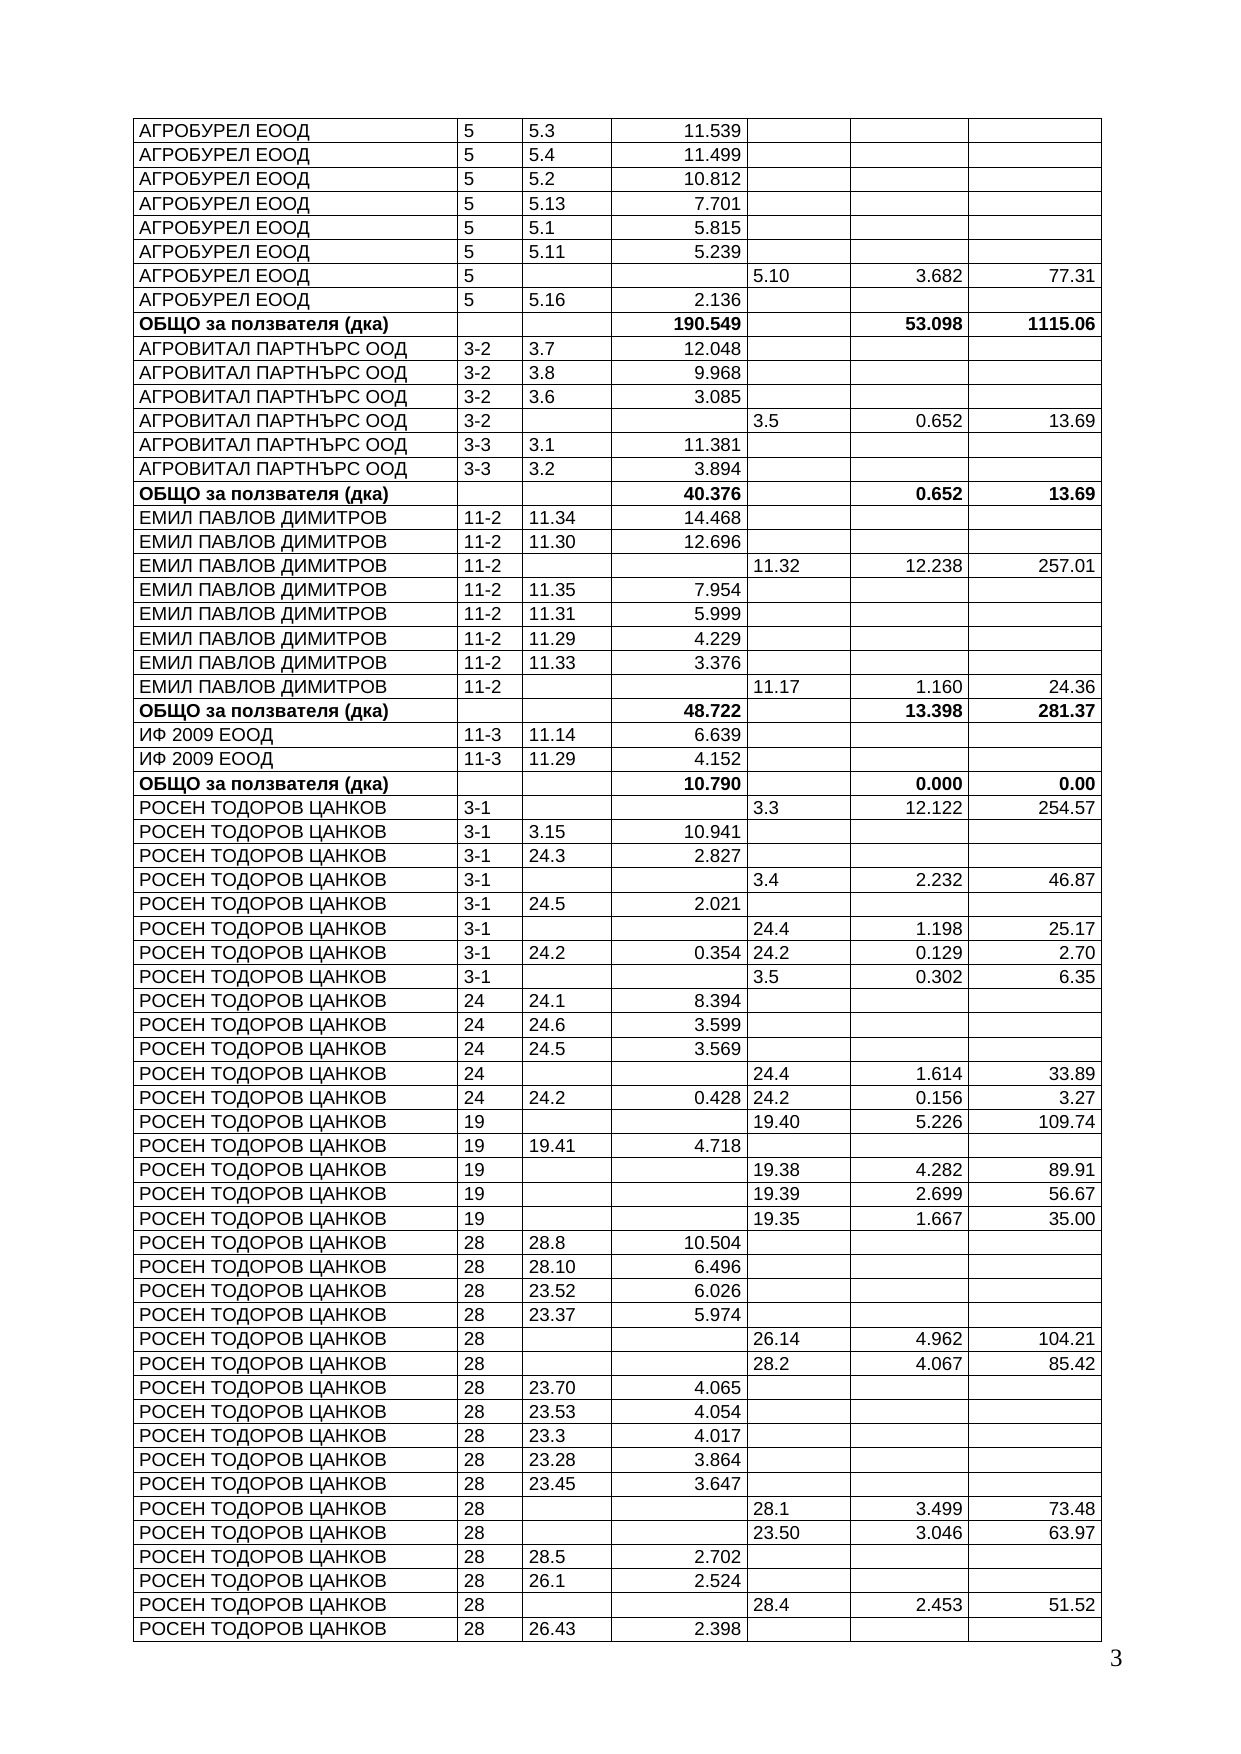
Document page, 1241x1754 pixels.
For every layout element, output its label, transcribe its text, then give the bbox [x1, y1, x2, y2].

table_cell ЕМИЛ ПАВЛОВ ДИМИТРОВ [134, 554, 457, 577]
table_cell АГРОБУРЕЛ ЕООД [134, 264, 457, 287]
table_cell [523, 554, 611, 577]
table_cell АГРОБУРЕЛ ЕООД [134, 240, 457, 263]
table_cell 51.52 [969, 1593, 1101, 1616]
table_cell 26.1 [523, 1569, 611, 1592]
table_cell 11-2 [458, 578, 522, 601]
table_cell 19 [458, 1110, 522, 1133]
table_cell АГРОБУРЕЛ ЕООД [134, 288, 457, 311]
table_cell [748, 1038, 850, 1061]
table_cell [748, 337, 850, 360]
table_cell [523, 264, 611, 287]
table_cell РОСЕН ТОДОРОВ ЦАНКОВ [134, 1497, 457, 1520]
table_cell 11-3 [458, 748, 522, 771]
table_cell [748, 1376, 850, 1399]
table_cell 5 [458, 119, 522, 142]
table_cell 3-1 [458, 844, 522, 867]
table_cell [612, 796, 747, 819]
table_cell 3.5 [748, 965, 850, 988]
table_cell ЕМИЛ ПАВЛОВ ДИМИТРОВ [134, 578, 457, 601]
table_cell РОСЕН ТОДОРОВ ЦАНКОВ [134, 1473, 457, 1496]
table_cell 2.827 [612, 844, 747, 867]
table_cell [748, 288, 850, 311]
table_cell [523, 1110, 611, 1133]
table_cell 5.3 [523, 119, 611, 142]
table_cell [851, 458, 968, 481]
table_cell 10.504 [612, 1231, 747, 1254]
table_cell [748, 119, 850, 142]
table_cell 5.974 [612, 1303, 747, 1326]
table_cell 28 [458, 1473, 522, 1496]
table_cell 5 [458, 240, 522, 263]
table_cell 26.43 [523, 1618, 611, 1641]
table_cell 254.57 [969, 796, 1101, 819]
table_cell [748, 1303, 850, 1326]
table_cell [748, 143, 850, 166]
table_cell [523, 1497, 611, 1520]
table_cell 3-2 [458, 337, 522, 360]
table_cell 257.01 [969, 554, 1101, 577]
table_cell [748, 1473, 850, 1496]
table_cell 5.11 [523, 240, 611, 263]
table_cell 11.381 [612, 433, 747, 456]
table_cell 24 [458, 1062, 522, 1085]
table_cell 19.38 [748, 1158, 850, 1181]
table_cell 10.790 [612, 772, 747, 795]
table_cell 5.815 [612, 216, 747, 239]
table_cell [851, 1569, 968, 1592]
table_cell 28 [458, 1424, 522, 1447]
table_cell [969, 1424, 1101, 1447]
table_cell [748, 1013, 850, 1036]
table_cell 28 [458, 1448, 522, 1471]
table_cell 40.376 [612, 482, 747, 505]
table_cell РОСЕН ТОДОРОВ ЦАНКОВ [134, 1062, 457, 1085]
table_cell 77.31 [969, 264, 1101, 287]
table_cell 3.569 [612, 1038, 747, 1061]
table_cell 11.499 [612, 143, 747, 166]
table_cell 28 [458, 1618, 522, 1641]
table_cell 23.28 [523, 1448, 611, 1471]
table_cell [851, 506, 968, 529]
table_cell [748, 506, 850, 529]
table_cell 3.1 [523, 433, 611, 456]
table_cell 28 [458, 1376, 522, 1399]
table_cell [851, 337, 968, 360]
table_cell 11.32 [748, 554, 850, 577]
table_cell 5.4 [523, 143, 611, 166]
table_cell [851, 288, 968, 311]
table_cell 23.3 [523, 1424, 611, 1447]
table_cell 3-2 [458, 361, 522, 384]
table_cell [748, 989, 850, 1012]
table_cell [748, 627, 850, 650]
table_cell [458, 772, 522, 795]
table_cell РОСЕН ТОДОРОВ ЦАНКОВ [134, 893, 457, 916]
table_cell 3.085 [612, 385, 747, 408]
table_cell [969, 506, 1101, 529]
table_cell [851, 168, 968, 191]
table_cell [969, 1376, 1101, 1399]
table_cell РОСЕН ТОДОРОВ ЦАНКОВ [134, 1086, 457, 1109]
table_cell [458, 482, 522, 505]
table_cell РОСЕН ТОДОРОВ ЦАНКОВ [134, 1013, 457, 1036]
table_cell 24.2 [748, 1086, 850, 1109]
table_cell [523, 868, 611, 891]
table_cell 0.652 [851, 409, 968, 432]
table_cell 23.53 [523, 1400, 611, 1423]
table_cell [748, 820, 850, 843]
table_cell 28.4 [748, 1593, 850, 1616]
table_cell 4.054 [612, 1400, 747, 1423]
table_cell 6.35 [969, 965, 1101, 988]
table_cell 48.722 [612, 699, 747, 722]
table_cell 0.156 [851, 1086, 968, 1109]
table_cell 46.87 [969, 868, 1101, 891]
table_cell [851, 1424, 968, 1447]
table_cell [523, 965, 611, 988]
table_cell 0.652 [851, 482, 968, 505]
table_cell РОСЕН ТОДОРОВ ЦАНКОВ [134, 1158, 457, 1181]
table_cell 2.702 [612, 1545, 747, 1568]
table_cell 11.33 [523, 651, 611, 674]
table_cell [748, 772, 850, 795]
table_cell 19 [458, 1158, 522, 1181]
table_cell [851, 1038, 968, 1061]
table_cell [748, 1279, 850, 1302]
table_cell 11.29 [523, 627, 611, 650]
table_cell 23.52 [523, 1279, 611, 1302]
table_cell 5 [458, 168, 522, 191]
table_cell 11-2 [458, 627, 522, 650]
table_cell [748, 1255, 850, 1278]
table_cell [969, 1400, 1101, 1423]
table_cell [523, 409, 611, 432]
table_cell 25.17 [969, 917, 1101, 940]
table_cell 0.00 [969, 772, 1101, 795]
table_cell 12.048 [612, 337, 747, 360]
table_cell 4.282 [851, 1158, 968, 1181]
table_cell [969, 723, 1101, 746]
table_cell 3-1 [458, 796, 522, 819]
table_cell [969, 1303, 1101, 1326]
table_cell АГРОВИТАЛ ПАРТНЪРС ООД [134, 337, 457, 360]
table_cell 24.4 [748, 1062, 850, 1085]
table_cell 3-1 [458, 820, 522, 843]
table_cell 73.48 [969, 1497, 1101, 1520]
table_cell 10.941 [612, 820, 747, 843]
table_cell 1.614 [851, 1062, 968, 1085]
table_cell 104.21 [969, 1328, 1101, 1351]
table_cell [134, 1618, 457, 1641]
table_cell АГРОБУРЕЛ ЕООД [134, 192, 457, 215]
table_cell [748, 482, 850, 505]
table_cell 2.524 [612, 1569, 747, 1592]
table_cell [969, 119, 1101, 142]
table_cell 19.35 [748, 1207, 850, 1230]
table_cell 5.999 [612, 603, 747, 626]
table_cell 28 [458, 1231, 522, 1254]
table_cell [748, 1618, 850, 1641]
table_cell 3-2 [458, 385, 522, 408]
table_cell РОСЕН ТОДОРОВ ЦАНКОВ [134, 1569, 457, 1592]
table_cell РОСЕН ТОДОРОВ ЦАНКОВ [134, 844, 457, 867]
table_cell 28.10 [523, 1255, 611, 1278]
table_cell 10.812 [612, 168, 747, 191]
table_cell [748, 1448, 850, 1471]
table_cell [969, 1569, 1101, 1592]
table_cell ЕМИЛ ПАВЛОВ ДИМИТРОВ [134, 530, 457, 553]
table_cell 24.3 [523, 844, 611, 867]
table_cell [612, 1593, 747, 1616]
table_cell [851, 143, 968, 166]
table_cell 24.1 [523, 989, 611, 1012]
table_cell ОБЩО за ползвателя (дка) [134, 699, 457, 722]
table_cell 13.69 [969, 409, 1101, 432]
table_cell 5 [458, 216, 522, 239]
table_cell [523, 1593, 611, 1616]
table_cell [851, 1376, 968, 1399]
table_cell 0.302 [851, 965, 968, 988]
table_cell 4.017 [612, 1424, 747, 1447]
table_cell [612, 1352, 747, 1375]
table_cell [851, 1473, 968, 1496]
table_cell [969, 530, 1101, 553]
table_cell [851, 1448, 968, 1471]
table_cell 2.232 [851, 868, 968, 891]
table_cell ИФ 2009 ЕООД [134, 748, 457, 771]
table_cell [748, 1400, 850, 1423]
table_cell [612, 675, 747, 698]
table_cell [851, 1279, 968, 1302]
table_cell [851, 433, 968, 456]
table_cell [748, 893, 850, 916]
table_cell 2.70 [969, 941, 1101, 964]
table_cell 3-1 [458, 868, 522, 891]
table_cell 26.14 [748, 1328, 850, 1351]
table_cell 28 [458, 1328, 522, 1351]
table_cell РОСЕН ТОДОРОВ ЦАНКОВ [134, 917, 457, 940]
table_cell 24 [458, 1038, 522, 1061]
table_cell РОСЕН ТОДОРОВ ЦАНКОВ [134, 1328, 457, 1351]
table_cell ЕМИЛ ПАВЛОВ ДИМИТРОВ [134, 651, 457, 674]
table_cell [748, 723, 850, 746]
table_cell [523, 1352, 611, 1375]
table_cell [458, 313, 522, 336]
table_cell 5.226 [851, 1110, 968, 1133]
table_cell ЕМИЛ ПАВЛОВ ДИМИТРОВ [134, 506, 457, 529]
table_cell 5.16 [523, 288, 611, 311]
table_cell [969, 458, 1101, 481]
table_cell [748, 578, 850, 601]
table_cell 24 [458, 1086, 522, 1109]
table_cell [748, 385, 850, 408]
table_cell 4.152 [612, 748, 747, 771]
table_cell 19 [458, 1134, 522, 1157]
table_cell 2.453 [851, 1593, 968, 1616]
table_cell 3.682 [851, 264, 968, 287]
table_cell ИФ 2009 ЕООД [134, 723, 457, 746]
table_cell [748, 433, 850, 456]
table_cell [851, 530, 968, 553]
table_cell 28 [458, 1352, 522, 1375]
table_cell 3-3 [458, 433, 522, 456]
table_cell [134, 1593, 457, 1616]
table_cell [748, 1545, 850, 1568]
table_cell [969, 433, 1101, 456]
table_cell 2.699 [851, 1183, 968, 1206]
table_cell 24.5 [523, 1038, 611, 1061]
table_cell [851, 1400, 968, 1423]
table_cell 3.894 [612, 458, 747, 481]
table_cell ЕМИЛ ПАВЛОВ ДИМИТРОВ [134, 627, 457, 650]
table_cell РОСЕН ТОДОРОВ ЦАНКОВ [134, 989, 457, 1012]
table_cell 2.398 [612, 1618, 747, 1641]
table_cell [851, 361, 968, 384]
table_cell 3.3 [748, 796, 850, 819]
table_cell 28 [458, 1593, 522, 1616]
table_cell 3-2 [458, 409, 522, 432]
table_cell 63.97 [969, 1521, 1101, 1544]
table_cell [748, 603, 850, 626]
table_cell [851, 1618, 968, 1641]
table_cell 11.17 [748, 675, 850, 698]
table_cell 4.067 [851, 1352, 968, 1375]
table_cell [748, 748, 850, 771]
table_cell 3.046 [851, 1521, 968, 1544]
table_cell 19 [458, 1183, 522, 1206]
table_cell [969, 1279, 1101, 1302]
table_cell АГРОБУРЕЛ ЕООД [134, 168, 457, 191]
table_cell 3.647 [612, 1473, 747, 1496]
table_cell 24.2 [523, 941, 611, 964]
table_cell 11.35 [523, 578, 611, 601]
table_cell РОСЕН ТОДОРОВ ЦАНКОВ [134, 1038, 457, 1061]
table_cell [748, 530, 850, 553]
table_cell [851, 748, 968, 771]
table_cell 11-2 [458, 603, 522, 626]
table_cell 3.499 [851, 1497, 968, 1520]
table_cell [969, 651, 1101, 674]
table_cell [748, 1569, 850, 1592]
table_cell 0.354 [612, 941, 747, 964]
table_cell [612, 1158, 747, 1181]
table_cell ОБЩО за ползвателя (дка) [134, 482, 457, 505]
table_cell 4.229 [612, 627, 747, 650]
table_cell 3.376 [612, 651, 747, 674]
table_cell [748, 168, 850, 191]
table_cell [748, 240, 850, 263]
table_cell АГРОВИТАЛ ПАРТНЪРС ООД [134, 458, 457, 481]
table_cell [969, 627, 1101, 650]
table_cell 4.718 [612, 1134, 747, 1157]
table_cell [523, 1183, 611, 1206]
table_cell [851, 820, 968, 843]
table_cell [523, 482, 611, 505]
table_cell 11-2 [458, 506, 522, 529]
table_cell 24.2 [523, 1086, 611, 1109]
table_cell [748, 699, 850, 722]
table_cell 11.31 [523, 603, 611, 626]
table_cell 281.37 [969, 699, 1101, 722]
table_cell РОСЕН ТОДОРОВ ЦАНКОВ [134, 965, 457, 988]
table_cell 28 [458, 1400, 522, 1423]
table_cell ЕМИЛ ПАВЛОВ ДИМИТРОВ [134, 603, 457, 626]
table_cell 28 [458, 1303, 522, 1326]
table_cell [523, 1062, 611, 1085]
table_cell 0.129 [851, 941, 968, 964]
table_cell [969, 603, 1101, 626]
table_cell 7.701 [612, 192, 747, 215]
table_cell 3.5 [748, 409, 850, 432]
table_cell РОСЕН ТОДОРОВ ЦАНКОВ [134, 1183, 457, 1206]
table_cell РОСЕН ТОДОРОВ ЦАНКОВ [134, 1400, 457, 1423]
table_cell 28.1 [748, 1497, 850, 1520]
table_cell [851, 216, 968, 239]
table_cell [851, 1545, 968, 1568]
table_cell [748, 361, 850, 384]
table_cell [851, 651, 968, 674]
table_cell 5.13 [523, 192, 611, 215]
table_cell 28 [458, 1497, 522, 1520]
table_cell 11.14 [523, 723, 611, 746]
table_cell [851, 578, 968, 601]
table_cell 3.4 [748, 868, 850, 891]
table_cell 3-1 [458, 917, 522, 940]
table_cell 3-1 [458, 941, 522, 964]
table_cell [851, 1255, 968, 1278]
table_cell АГРОБУРЕЛ ЕООД [134, 143, 457, 166]
table_cell 1115.06 [969, 313, 1101, 336]
table_cell [523, 917, 611, 940]
table_cell [969, 989, 1101, 1012]
table_cell 6.026 [612, 1279, 747, 1302]
table_cell [523, 313, 611, 336]
table_cell РОСЕН ТОДОРОВ ЦАНКОВ [134, 868, 457, 891]
table_cell 12.122 [851, 796, 968, 819]
table_cell [969, 240, 1101, 263]
table_cell 3.15 [523, 820, 611, 843]
table_cell 11.30 [523, 530, 611, 553]
table_cell [851, 989, 968, 1012]
table_cell РОСЕН ТОДОРОВ ЦАНКОВ [134, 1545, 457, 1568]
table_cell РОСЕН ТОДОРОВ ЦАНКОВ [134, 1424, 457, 1447]
table_cell 0.000 [851, 772, 968, 795]
table_cell [851, 1013, 968, 1036]
table_cell 28 [458, 1545, 522, 1568]
table_cell 24.36 [969, 675, 1101, 698]
table_cell [612, 1328, 747, 1351]
table_cell 11.34 [523, 506, 611, 529]
table_cell АГРОБУРЕЛ ЕООД [134, 119, 457, 142]
table_cell [969, 1618, 1101, 1641]
table_cell 3.599 [612, 1013, 747, 1036]
table_cell [612, 868, 747, 891]
table_cell [748, 216, 850, 239]
table_cell 24 [458, 989, 522, 1012]
table_cell АГРОВИТАЛ ПАРТНЪРС ООД [134, 361, 457, 384]
table_cell 85.42 [969, 1352, 1101, 1375]
table_cell [523, 772, 611, 795]
table_cell 3.27 [969, 1086, 1101, 1109]
table_cell [969, 1473, 1101, 1496]
table_cell 5 [458, 192, 522, 215]
table_cell 11-2 [458, 554, 522, 577]
table_cell [969, 143, 1101, 166]
table_cell РОСЕН ТОДОРОВ ЦАНКОВ [134, 1110, 457, 1133]
table_cell 2.136 [612, 288, 747, 311]
table_cell [969, 578, 1101, 601]
table_cell [748, 313, 850, 336]
table_cell 5.10 [748, 264, 850, 287]
table_cell [612, 409, 747, 432]
table_cell 11-2 [458, 530, 522, 553]
table_cell 89.91 [969, 1158, 1101, 1181]
table_cell 28 [458, 1569, 522, 1592]
table_cell 33.89 [969, 1062, 1101, 1085]
table_cell РОСЕН ТОДОРОВ ЦАНКОВ [134, 1448, 457, 1471]
table_cell РОСЕН ТОДОРОВ ЦАНКОВ [134, 1255, 457, 1278]
table_cell 23.37 [523, 1303, 611, 1326]
table_cell 53.098 [851, 313, 968, 336]
table_cell РОСЕН ТОДОРОВ ЦАНКОВ [134, 1279, 457, 1302]
table_cell РОСЕН ТОДОРОВ ЦАНКОВ [134, 1521, 457, 1544]
table_cell 28 [458, 1255, 522, 1278]
table_cell [851, 1134, 968, 1157]
table_cell 1.198 [851, 917, 968, 940]
table_cell 3.7 [523, 337, 611, 360]
table_cell [612, 1207, 747, 1230]
table_cell 13.69 [969, 482, 1101, 505]
table_cell 5 [458, 264, 522, 287]
table_cell [969, 385, 1101, 408]
table_cell 28.2 [748, 1352, 850, 1375]
table_cell АГРОВИТАЛ ПАРТНЪРС ООД [134, 433, 457, 456]
table_cell 24 [458, 1013, 522, 1036]
table_cell ЕМИЛ ПАВЛОВ ДИМИТРОВ [134, 675, 457, 698]
table_cell [969, 1134, 1101, 1157]
table_cell 2.021 [612, 893, 747, 916]
table_cell [748, 1134, 850, 1157]
table_cell 7.954 [612, 578, 747, 601]
table_cell [612, 965, 747, 988]
table_cell РОСЕН ТОДОРОВ ЦАНКОВ [134, 1207, 457, 1230]
table_cell [612, 1497, 747, 1520]
table_cell 5 [458, 288, 522, 311]
table_cell [969, 288, 1101, 311]
table_cell [851, 893, 968, 916]
table_cell 5.239 [612, 240, 747, 263]
table_cell [748, 1231, 850, 1254]
table_cell 24.6 [523, 1013, 611, 1036]
table_cell [612, 1110, 747, 1133]
table_cell [851, 385, 968, 408]
table_cell 13.398 [851, 699, 968, 722]
table_cell 3.8 [523, 361, 611, 384]
table_cell [612, 264, 747, 287]
table_cell 19.40 [748, 1110, 850, 1133]
table_cell 11.29 [523, 748, 611, 771]
table_cell ОБЩО за ползвателя (дка) [134, 313, 457, 336]
table_cell [523, 1207, 611, 1230]
table_cell 0.428 [612, 1086, 747, 1109]
table_cell 24.5 [523, 893, 611, 916]
table_cell 23.70 [523, 1376, 611, 1399]
table_cell [458, 699, 522, 722]
table_cell РОСЕН ТОДОРОВ ЦАНКОВ [134, 820, 457, 843]
table_cell РОСЕН ТОДОРОВ ЦАНКОВ [134, 941, 457, 964]
table_cell АГРОВИТАЛ ПАРТНЪРС ООД [134, 409, 457, 432]
table_cell 3-3 [458, 458, 522, 481]
table_cell РОСЕН ТОДОРОВ ЦАНКОВ [134, 1352, 457, 1375]
table_cell 14.468 [612, 506, 747, 529]
table_cell [612, 1183, 747, 1206]
table_cell [969, 893, 1101, 916]
table_cell 28 [458, 1279, 522, 1302]
table_cell 11-2 [458, 675, 522, 698]
table_cell [851, 119, 968, 142]
table_cell [969, 1448, 1101, 1471]
table_cell 19 [458, 1207, 522, 1230]
table_cell [851, 627, 968, 650]
table_cell 19.39 [748, 1183, 850, 1206]
table_cell РОСЕН ТОДОРОВ ЦАНКОВ [134, 1231, 457, 1254]
table_cell 28 [458, 1521, 522, 1544]
table_cell 28.8 [523, 1231, 611, 1254]
table_cell 12.696 [612, 530, 747, 553]
table_cell [612, 917, 747, 940]
table_cell 35.00 [969, 1207, 1101, 1230]
table_cell [851, 1303, 968, 1326]
table_cell [851, 723, 968, 746]
table_cell 11-3 [458, 723, 522, 746]
table_cell 5 [458, 143, 522, 166]
table_cell РОСЕН ТОДОРОВ ЦАНКОВ [134, 1376, 457, 1399]
table_cell [523, 699, 611, 722]
table_cell [612, 1521, 747, 1544]
table_cell 11-2 [458, 651, 522, 674]
table_cell [612, 554, 747, 577]
table_cell 24.4 [748, 917, 850, 940]
table_cell 3.864 [612, 1448, 747, 1471]
table_cell [523, 675, 611, 698]
table_cell [748, 651, 850, 674]
table_cell РОСЕН ТОДОРОВ ЦАНКОВ [134, 796, 457, 819]
table_cell 190.549 [612, 313, 747, 336]
table_cell ОБЩО за ползвателя (дка) [134, 772, 457, 795]
table_cell 23.45 [523, 1473, 611, 1496]
table_cell 1.160 [851, 675, 968, 698]
table_cell [969, 192, 1101, 215]
table_cell 11.539 [612, 119, 747, 142]
table_cell [851, 192, 968, 215]
table_cell 56.67 [969, 1183, 1101, 1206]
table_cell 12.238 [851, 554, 968, 577]
table_cell [851, 844, 968, 867]
table_cell [969, 337, 1101, 360]
table_cell 6.639 [612, 723, 747, 746]
table_cell 5.2 [523, 168, 611, 191]
table_cell РОСЕН ТОДОРОВ ЦАНКОВ [134, 1303, 457, 1326]
table_cell [969, 844, 1101, 867]
table_cell [969, 216, 1101, 239]
table_cell 3-1 [458, 965, 522, 988]
table_cell 6.496 [612, 1255, 747, 1278]
table_cell [523, 1328, 611, 1351]
table_cell [748, 1424, 850, 1447]
table_cell [748, 844, 850, 867]
table_cell 4.962 [851, 1328, 968, 1351]
table_cell [969, 1545, 1101, 1568]
table_cell 24.2 [748, 941, 850, 964]
table_cell [748, 458, 850, 481]
table_cell [523, 1158, 611, 1181]
table_cell [851, 240, 968, 263]
table_cell 9.968 [612, 361, 747, 384]
table_cell [969, 168, 1101, 191]
table_cell 3.2 [523, 458, 611, 481]
table_cell 8.394 [612, 989, 747, 1012]
table_cell [969, 1038, 1101, 1061]
table_cell 5.1 [523, 216, 611, 239]
table_cell [969, 1013, 1101, 1036]
table_cell [851, 1231, 968, 1254]
table_cell [523, 1521, 611, 1544]
table_cell 23.50 [748, 1521, 850, 1544]
table_cell 4.065 [612, 1376, 747, 1399]
table_cell РОСЕН ТОДОРОВ ЦАНКОВ [134, 1134, 457, 1157]
table_cell [523, 796, 611, 819]
table_cell 109.74 [969, 1110, 1101, 1133]
table_cell [969, 1231, 1101, 1254]
table_cell [969, 361, 1101, 384]
table_cell [612, 1062, 747, 1085]
table_cell АГРОБУРЕЛ ЕООД [134, 216, 457, 239]
table_cell 1.667 [851, 1207, 968, 1230]
table_cell 28.5 [523, 1545, 611, 1568]
table_cell [748, 192, 850, 215]
table_cell АГРОВИТАЛ ПАРТНЪРС ООД [134, 385, 457, 408]
table_cell [969, 1255, 1101, 1278]
table_cell [969, 748, 1101, 771]
table_cell 3-1 [458, 893, 522, 916]
table_cell 19.41 [523, 1134, 611, 1157]
table_cell [851, 603, 968, 626]
table_cell [969, 820, 1101, 843]
table_cell 3.6 [523, 385, 611, 408]
